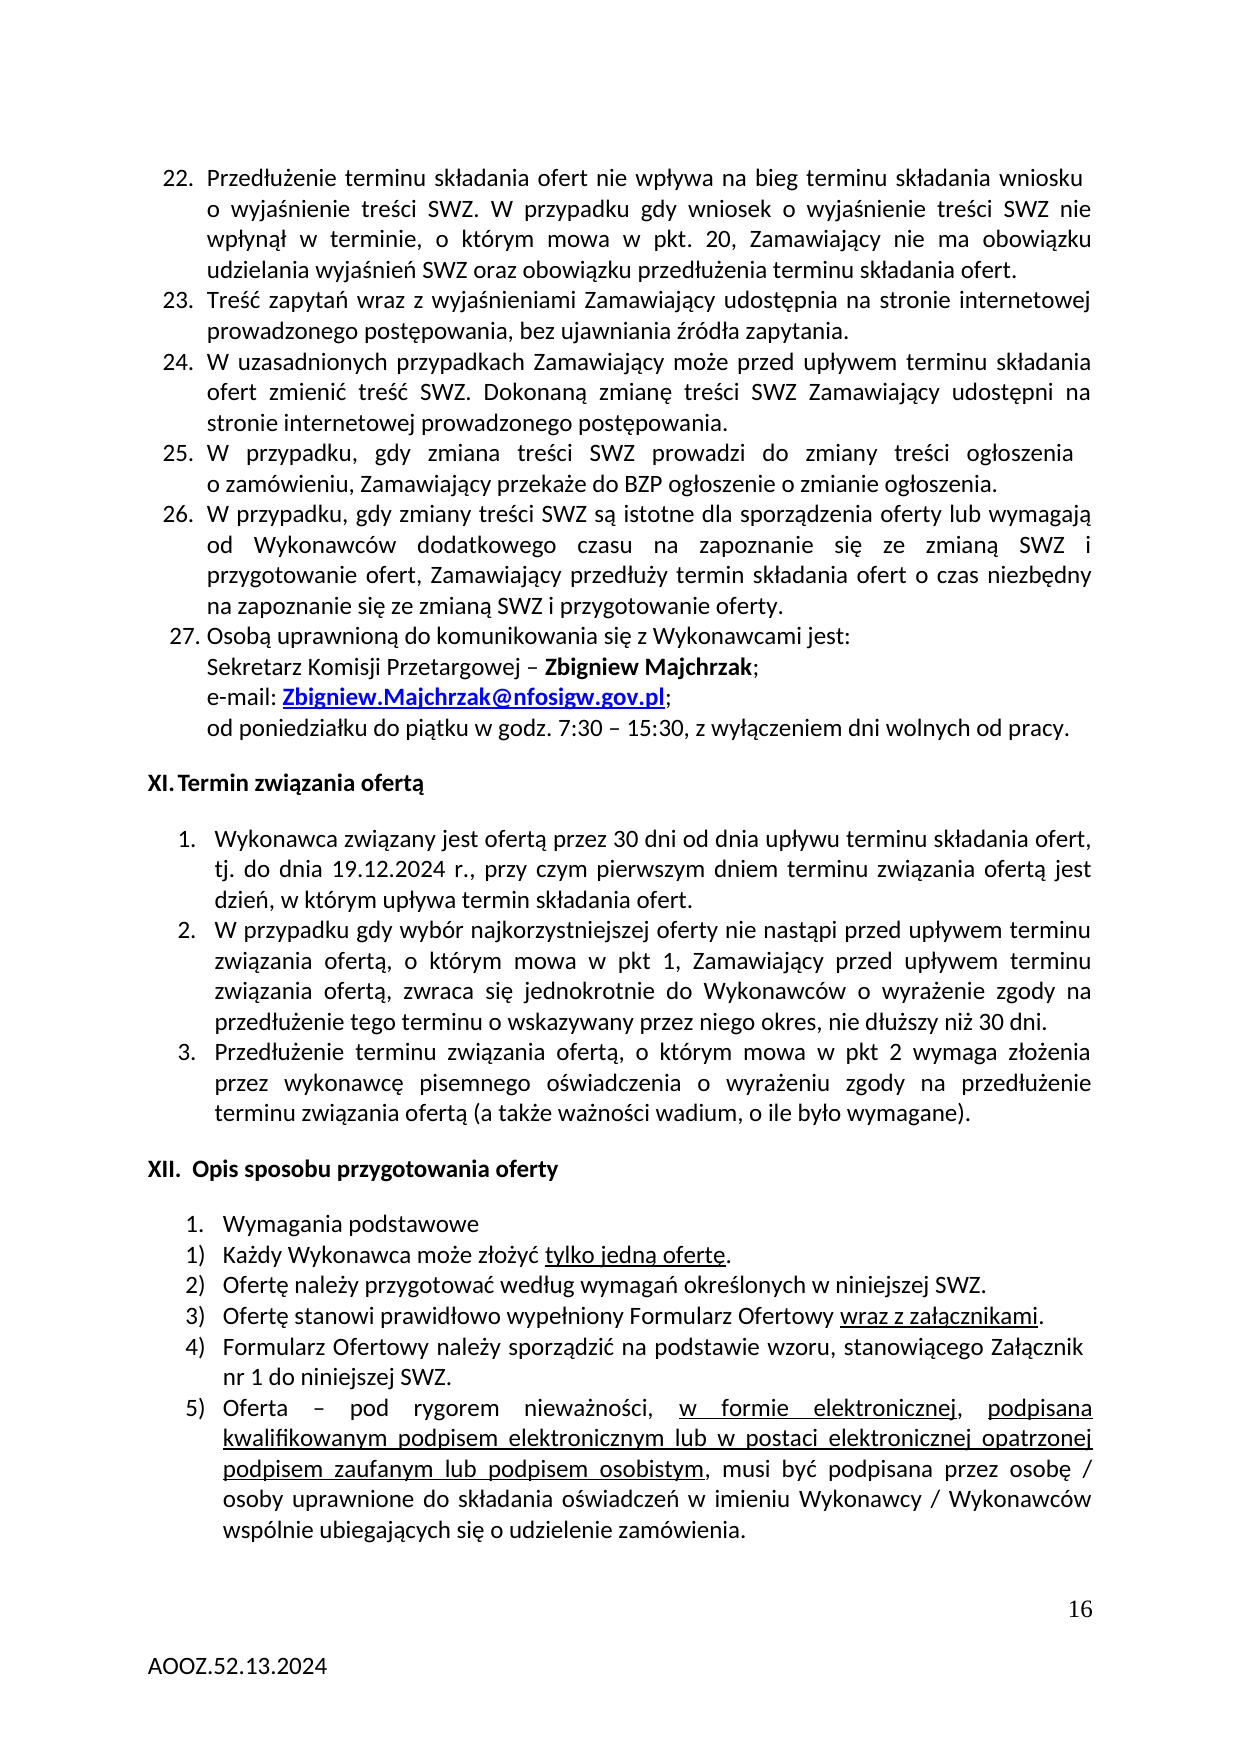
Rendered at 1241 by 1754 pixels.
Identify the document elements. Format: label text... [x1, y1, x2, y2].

list Osobą uprawnioną do komunikowania się z Wykonawcami jest: [169, 620, 1093, 651]
list Ofertę należy przygotować według wymagań określonych w niniejszej SWZ. [185, 1270, 1093, 1300]
list Treść zapytań wraz z wyjaśnieniami Zamawiający udostępnia na stronie internetowej prowadzonego postępowania, bez ujawniania źródła zapytania. [162, 284, 1093, 346]
list Przedłużenie terminu składania ofert nie wpływa na bieg terminu składania wniosku o wyjaśnienie treści SWZ. W przypadku gdy wniosek o wyjaśnienie treści SWZ nie wpłynął w terminie, o którym mowa w pkt. 20, Zamawiający nie ma obowiązku udzielania wyjaśnień SWZ oraz obowiązku przedłużenia terminu składania ofert. [162, 162, 1093, 284]
list W uzasadnionych przypadkach Zamawiający może przed upływem terminu składania ofert zmienić treść SWZ. Dokonaną zmianę treści SWZ Zamawiający udostępni na stronie internetowej prowadzonego postępowania. [162, 346, 1093, 437]
subtitle Opis sposobu przygotowania oferty [148, 1153, 1093, 1184]
list W przypadku, gdy zmiana treści SWZ prowadzi do zmiany treści ogłoszenia o zamówieniu, Zamawiający przekaże do BZP ogłoszenie o zmianie ogłoszenia. [162, 437, 1093, 498]
list Ofertę stanowi prawidłowo wypełniony Formularz Ofertowy wraz z załącznikami. [185, 1300, 1093, 1331]
list od poniedziałku do piątku w godz. 7:30 – 15:30, z wyłączeniem dni wolnych od pracy. [195, 712, 1093, 742]
list Wymagania podstawowe [185, 1209, 1093, 1239]
list Przedłużenie terminu związania ofertą, o którym mowa w pkt 2 wymaga złożenia przez wykonawcę pisemnego oświadczenia o wyrażeniu zgody na przedłużenie terminu związania ofertą (a także ważności wadium, o ile było wymagane). [177, 1037, 1093, 1128]
list e-mail: Zbigniew.Majchrzak@nfosigw.gov.pl; [195, 681, 1093, 712]
list Wykonawca związany jest ofertą przez 30 dni od dnia upływu terminu składania ofert, tj. do dnia 19.12.2024 r., przy czym pierwszym dniem terminu związania ofertą jest dzień, w którym upływa termin składania ofert. [177, 823, 1093, 914]
list Każdy Wykonawca może złożyć tylko jedną ofertę. [185, 1239, 1093, 1270]
list W przypadku, gdy zmiany treści SWZ są istotne dla sporządzenia oferty lub wymagają od Wykonawców dodatkowego czasu na zapoznanie się ze zmianą SWZ i przygotowanie ofert, Zamawiający przedłuży termin składania ofert o czas niezbędny na zapoznanie się ze zmianą SWZ i przygotowanie oferty. [162, 498, 1093, 620]
subtitle Termin związania ofertą [148, 767, 1093, 798]
list W przypadku gdy wybór najkorzystniejszej oferty nie nastąpi przed upływem terminu związania ofertą, o którym mowa w pkt 1, Zamawiający przed upływem terminu związania ofertą, zwraca się jednokrotnie do Wykonawców o wyrażenie zgody na przedłużenie tego terminu o wskazywany przez niego okres, nie dłuższy niż 30 dni. [177, 914, 1093, 1037]
list Oferta – pod rygorem nieważności, w formie elektronicznej, podpisana kwalifikowanym podpisem elektronicznym lub w postaci elektronicznej opatrzonej podpisem zaufanym lub podpisem osobistym, musi być podpisana przez osobę / osoby uprawnione do składania oświadczeń w imieniu Wykonawcy / Wykonawców wspólnie ubiegających się o udzielenie zamówienia. [185, 1392, 1093, 1544]
list Sekretarz Komisji Przetargowej – Zbigniew Majchrzak; [195, 651, 1093, 681]
list Formularz Ofertowy należy sporządzić na podstawie wzoru, stanowiącego Załącznik nr 1 do niniejszej SWZ. [185, 1331, 1093, 1392]
